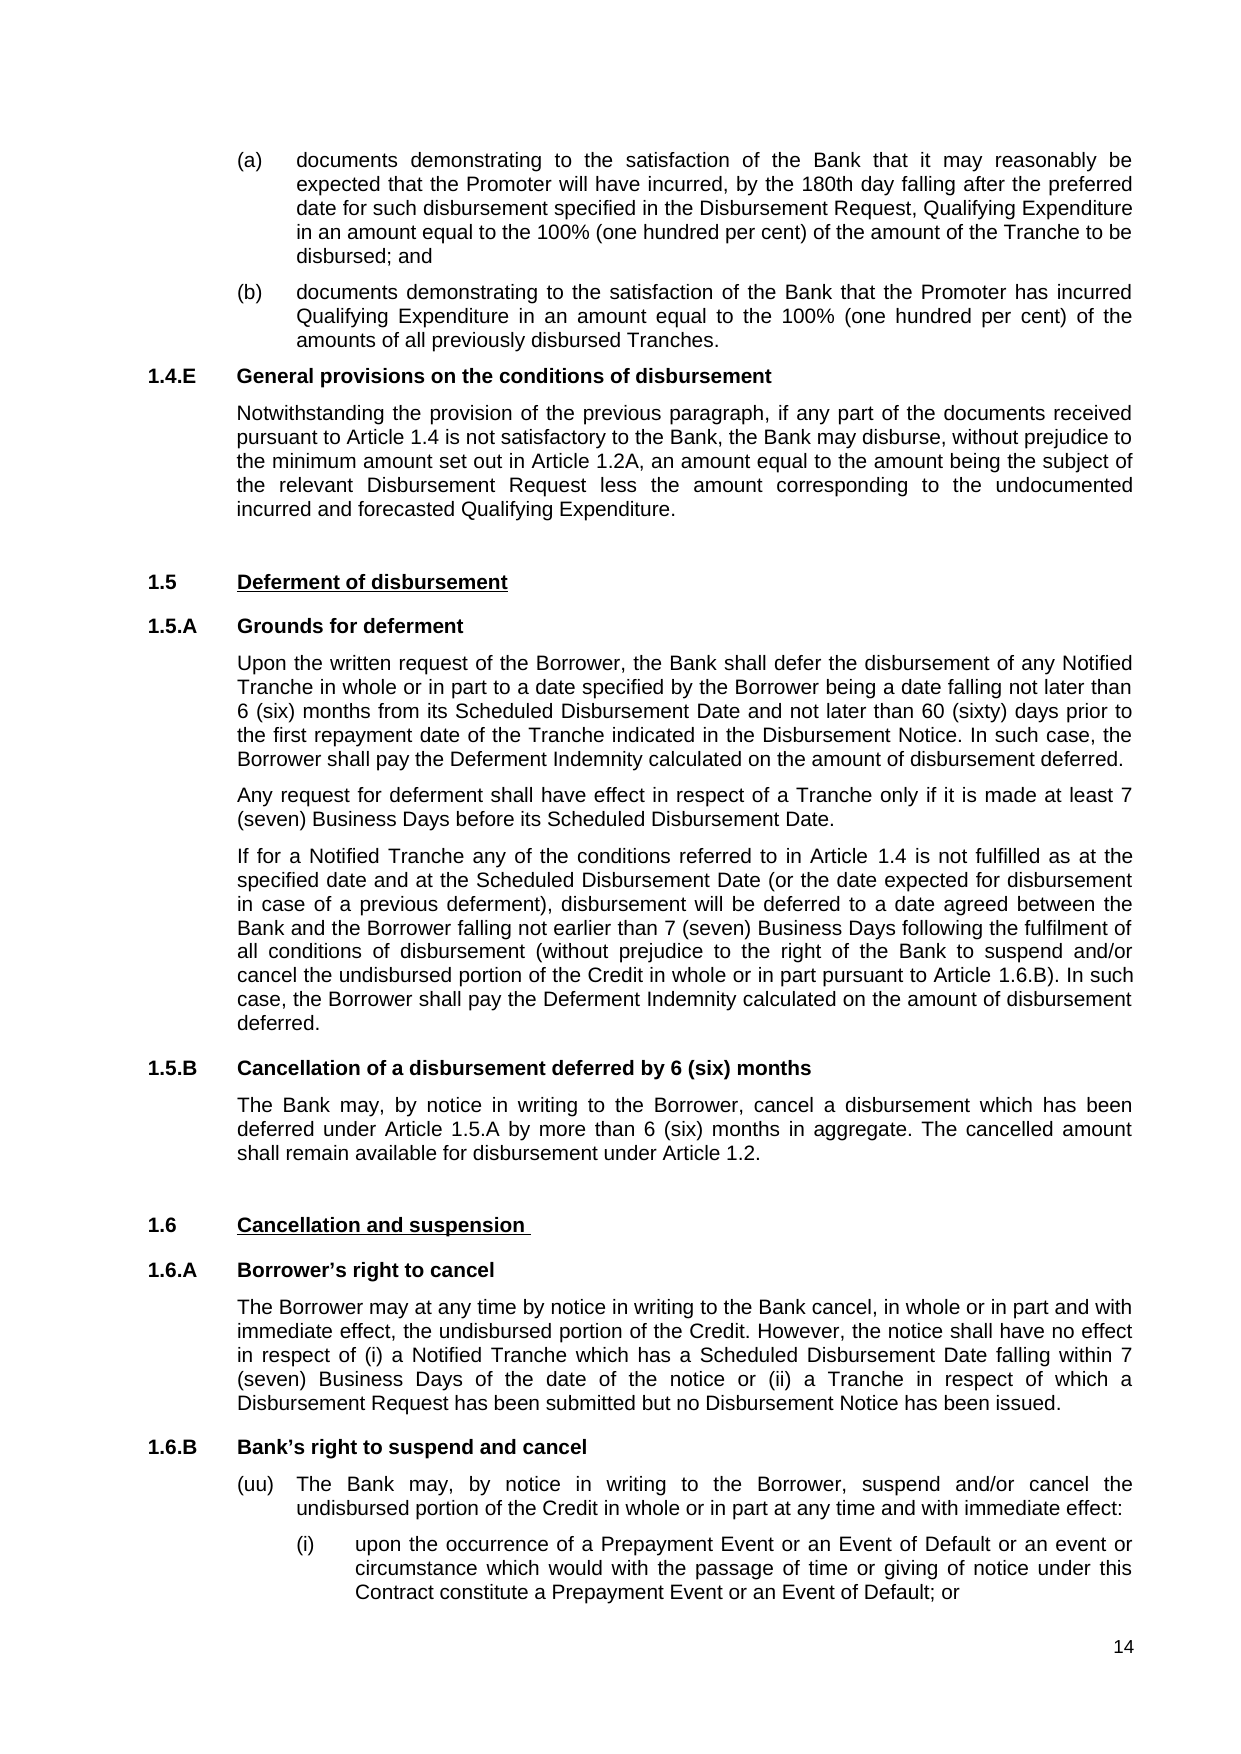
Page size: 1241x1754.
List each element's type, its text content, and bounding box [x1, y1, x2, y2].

subtitle Cancellation of a disbursement deferred by 6 (six) months [148, 1056, 1134, 1080]
list Notwithstanding the provision of the previous paragraph, if any part of the documents received pursuant to Article 1.4 is not satisfactory to the Bank, the Bank may disburse, without prejudice to the minimum amount set out in Article 1.2A, an amount equal to the amount being the subject of the relevant Disbursement Request less the amount corresponding to the undocumented incurred and forecasted Qualifying Expenditure. [236, 401, 1134, 521]
subtitle Bank’s right to suspend and cancel [148, 1435, 1134, 1459]
list documents demonstrating to the satisfaction of the Bank that it may reasonably be expected that the Promoter will have incurred, by the 180th day falling after the preferred date for such disbursement specified in the Disbursement Request, Qualifying Expenditure in an amount equal to the 100% (one hundred per cent) of the amount of the Tranche to be disbursed; and [237, 148, 1134, 267]
subtitle General provisions on the conditions of disbursement [148, 364, 1134, 388]
text Any request for deferment shall have effect in respect of a Tranche only if it is made at least 7 (seven) Business Days before its Scheduled Disbursement Date. [237, 783, 1134, 831]
text Upon the written request of the Borrower, the Bank shall defer the disbursement of any Notified Tranche in whole or in part to a date specified by the Borrower being a date falling not later than 6 (six) months from its Scheduled Disbursement Date and not later than 60 (sixty) days prior to the first repayment date of the Tranche indicated in the Disbursement Notice. In such case, the Borrower shall pay the Deferment Indemnity calculated on the amount of disbursement deferred. [237, 651, 1134, 771]
text If for a Notified Tranche any of the conditions referred to in Article 1.4 is not fulfilled as at the specified date and at the Scheduled Disbursement Date (or the date expected for disbursement in case of a previous deferment), disbursement will be deferred to a date agreed between the Bank and the Borrower falling not earlier than 7 (seven) Business Days following the fulfilment of all conditions of disbursement (without prejudice to the right of the Bank to suspend and/or cancel the undisbursed portion of the Credit in whole or in part pursuant to Article 1.6.B). In such case, the Borrower shall pay the Deferment Indemnity calculated on the amount of disbursement deferred. [237, 843, 1134, 1035]
list documents demonstrating to the satisfaction of the Bank that the Promoter has incurred Qualifying Expenditure in an amount equal to the 100% (one hundred per cent) of the amounts of all previously disbursed Tranches. [237, 280, 1134, 352]
text The Borrower may at any time by notice in writing to the Bank cancel, in whole or in part and with immediate effect, the undisbursed portion of the Credit. However, the notice shall have no effect in respect of (i) a Notified Tranche which has a Scheduled Disbursement Date falling within 7 (seven) Business Days of the date of the notice or (ii) a Tranche in respect of which a Disbursement Request has been submitted but no Disbursement Notice has been issued. [237, 1294, 1134, 1414]
subtitle Borrower’s right to cancel [148, 1258, 1134, 1282]
subtitle Cancellation and suspension [148, 1213, 1134, 1237]
subtitle Deferment of disbursement [148, 569, 1134, 593]
subtitle Grounds for deferment [148, 614, 1134, 638]
text The Bank may, by notice in writing to the Borrower, cancel a disbursement which has been deferred under Article 1.5.A by more than 6 (six) months in aggregate. The cancelled amount shall remain available for disbursement under Article 1.2. [237, 1092, 1134, 1164]
list The Bank may, by notice in writing to the Borrower, suspend and/or cancel the undisbursed portion of the Credit in whole or in part at any time and with immediate effect: [237, 1472, 1134, 1519]
list upon the occurrence of a Prepayment Event or an Event of Default or an event or circumstance which would with the passage of time or giving of notice under this Contract constitute a Prepayment Event or an Event of Default; or [296, 1532, 1134, 1604]
